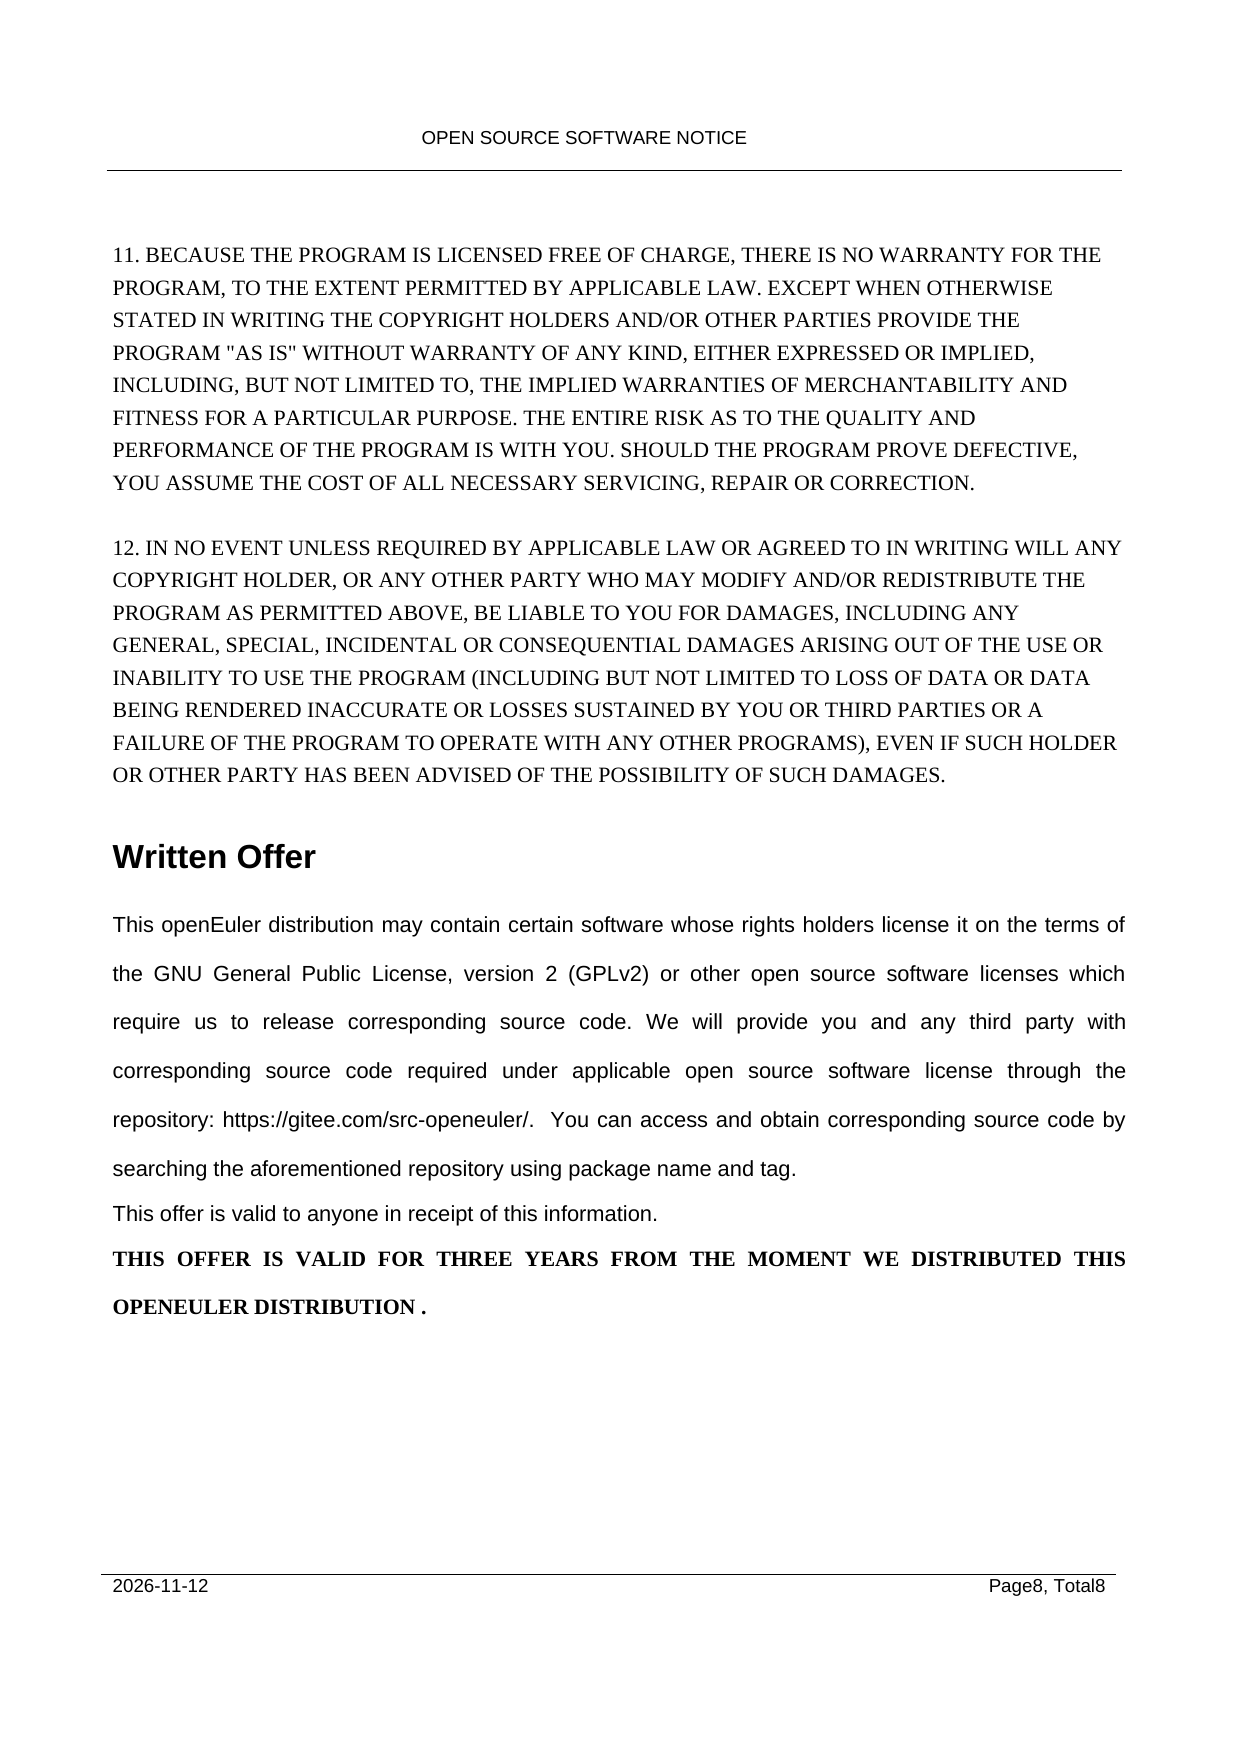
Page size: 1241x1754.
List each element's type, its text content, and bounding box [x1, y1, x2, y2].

text Written Offer [112, 824, 1128, 889]
text This openEuler distribution may contain certain software whose rights holders license it on the terms of the GNU General Public License, version 2 (GPLv2) or other open source software licenses which require us to release corresponding source code. We will provide you and any third party with corresponding source code required under applicable open source software license through the repository: https://gitee.com/src-openeuler/. You can access and obtain corresponding source code by searching the aforementioned repository using package name and tag. [112, 908, 1128, 1184]
text THIS OFFER IS VALID FOR THREE YEARS FROM THE MOMENT WE DISTRIBUTED THIS OPENEULER DISTRIBUTION . [112, 1242, 1128, 1323]
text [112, 206, 1128, 824]
text This offer is valid to anyone in receipt of this information. [112, 1197, 1128, 1229]
